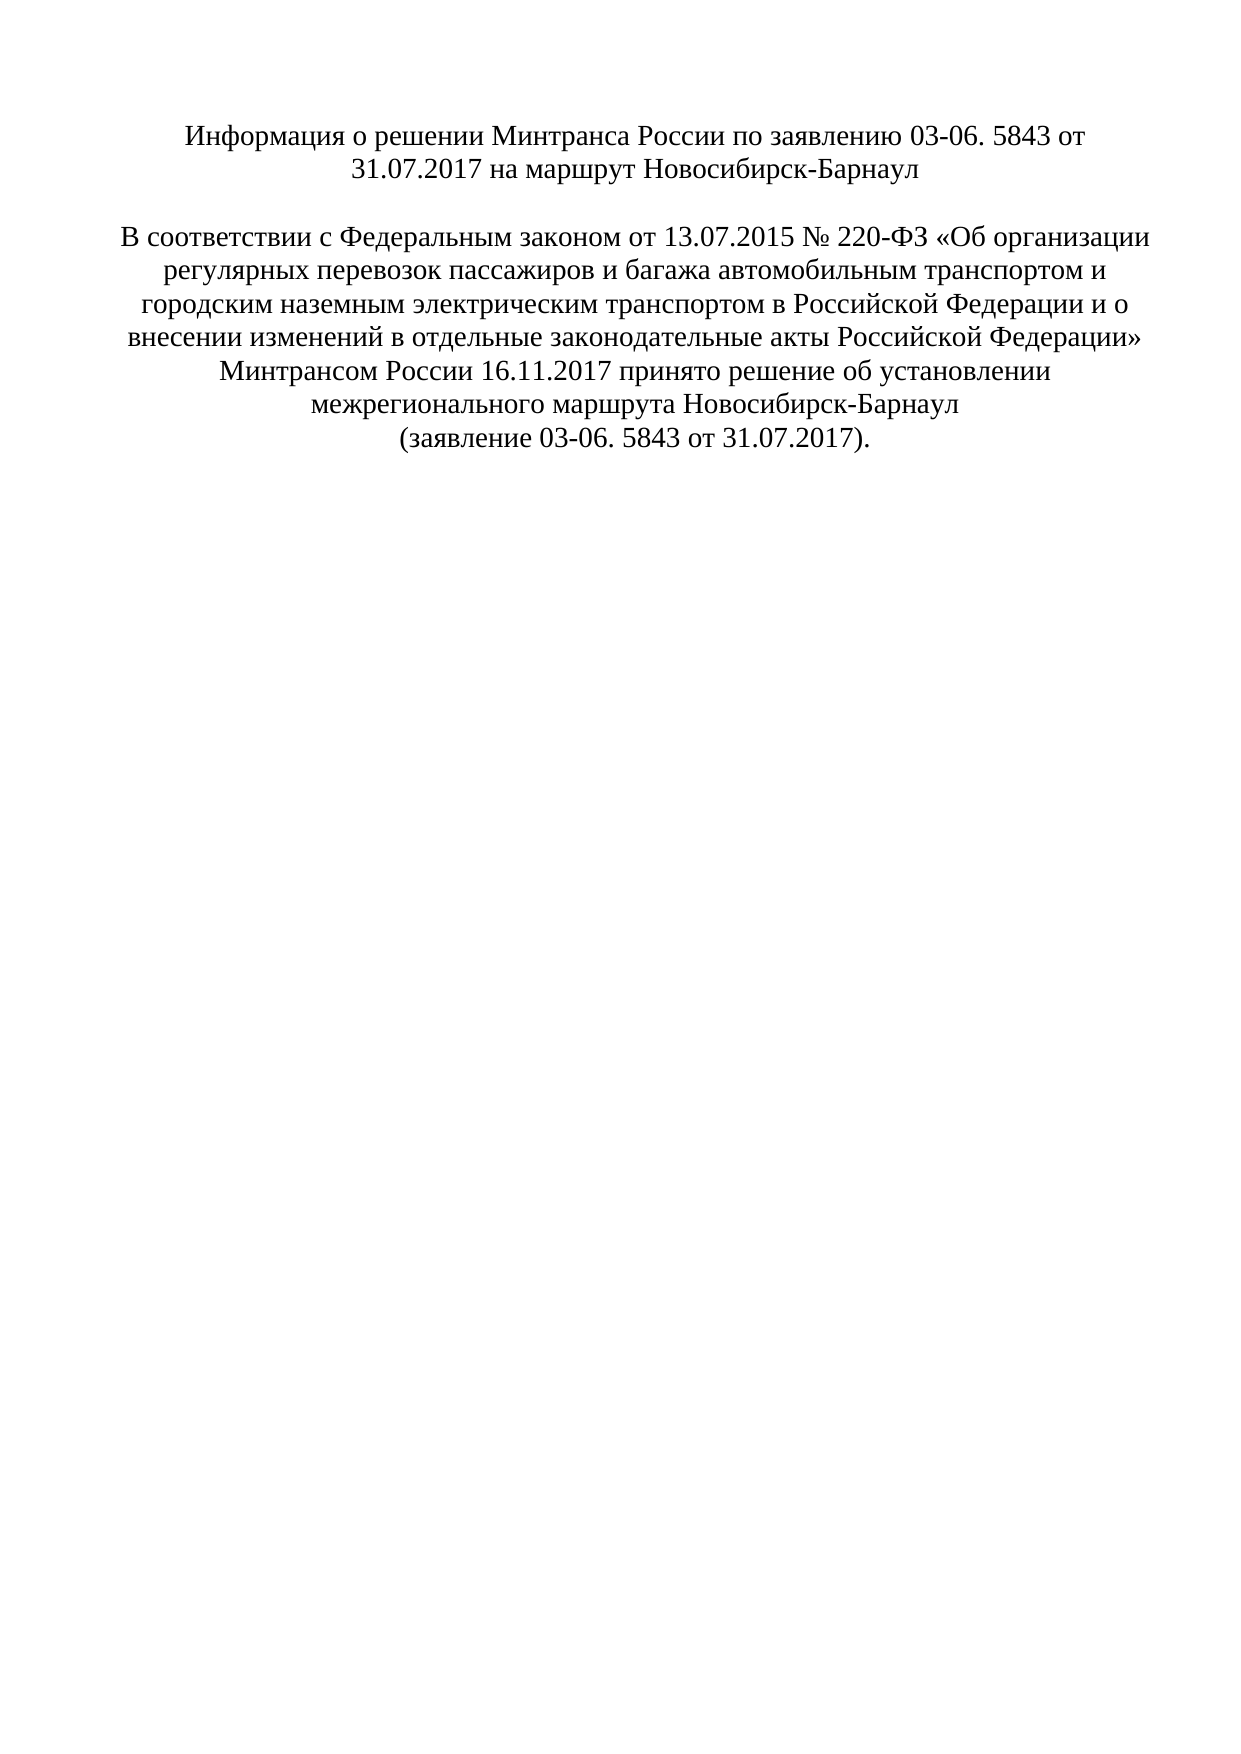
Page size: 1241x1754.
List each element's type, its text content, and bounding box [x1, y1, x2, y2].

text (заявление 03-06. 5843 от 31.07.2017). [118, 420, 1152, 453]
text В соответствии с Федеральным законом от 13.07.2015 № 220-ФЗ «Об организации регулярных перевозок пассажиров и багажа автомобильным транспортом и городским наземным электрическим транспортом в Российской Федерации и о внесении изменений в отдельные законодательные акты Российской Федерации» Минтрансом России 16.11.2017 принято решение об установлении межрегионального маршрута Новосибирск-Барнаул [118, 219, 1152, 420]
text Информация о решении Минтранса России по заявлению 03-06. 5843 от 31.07.2017 на маршрут Новосибирск-Барнаул [118, 118, 1152, 185]
